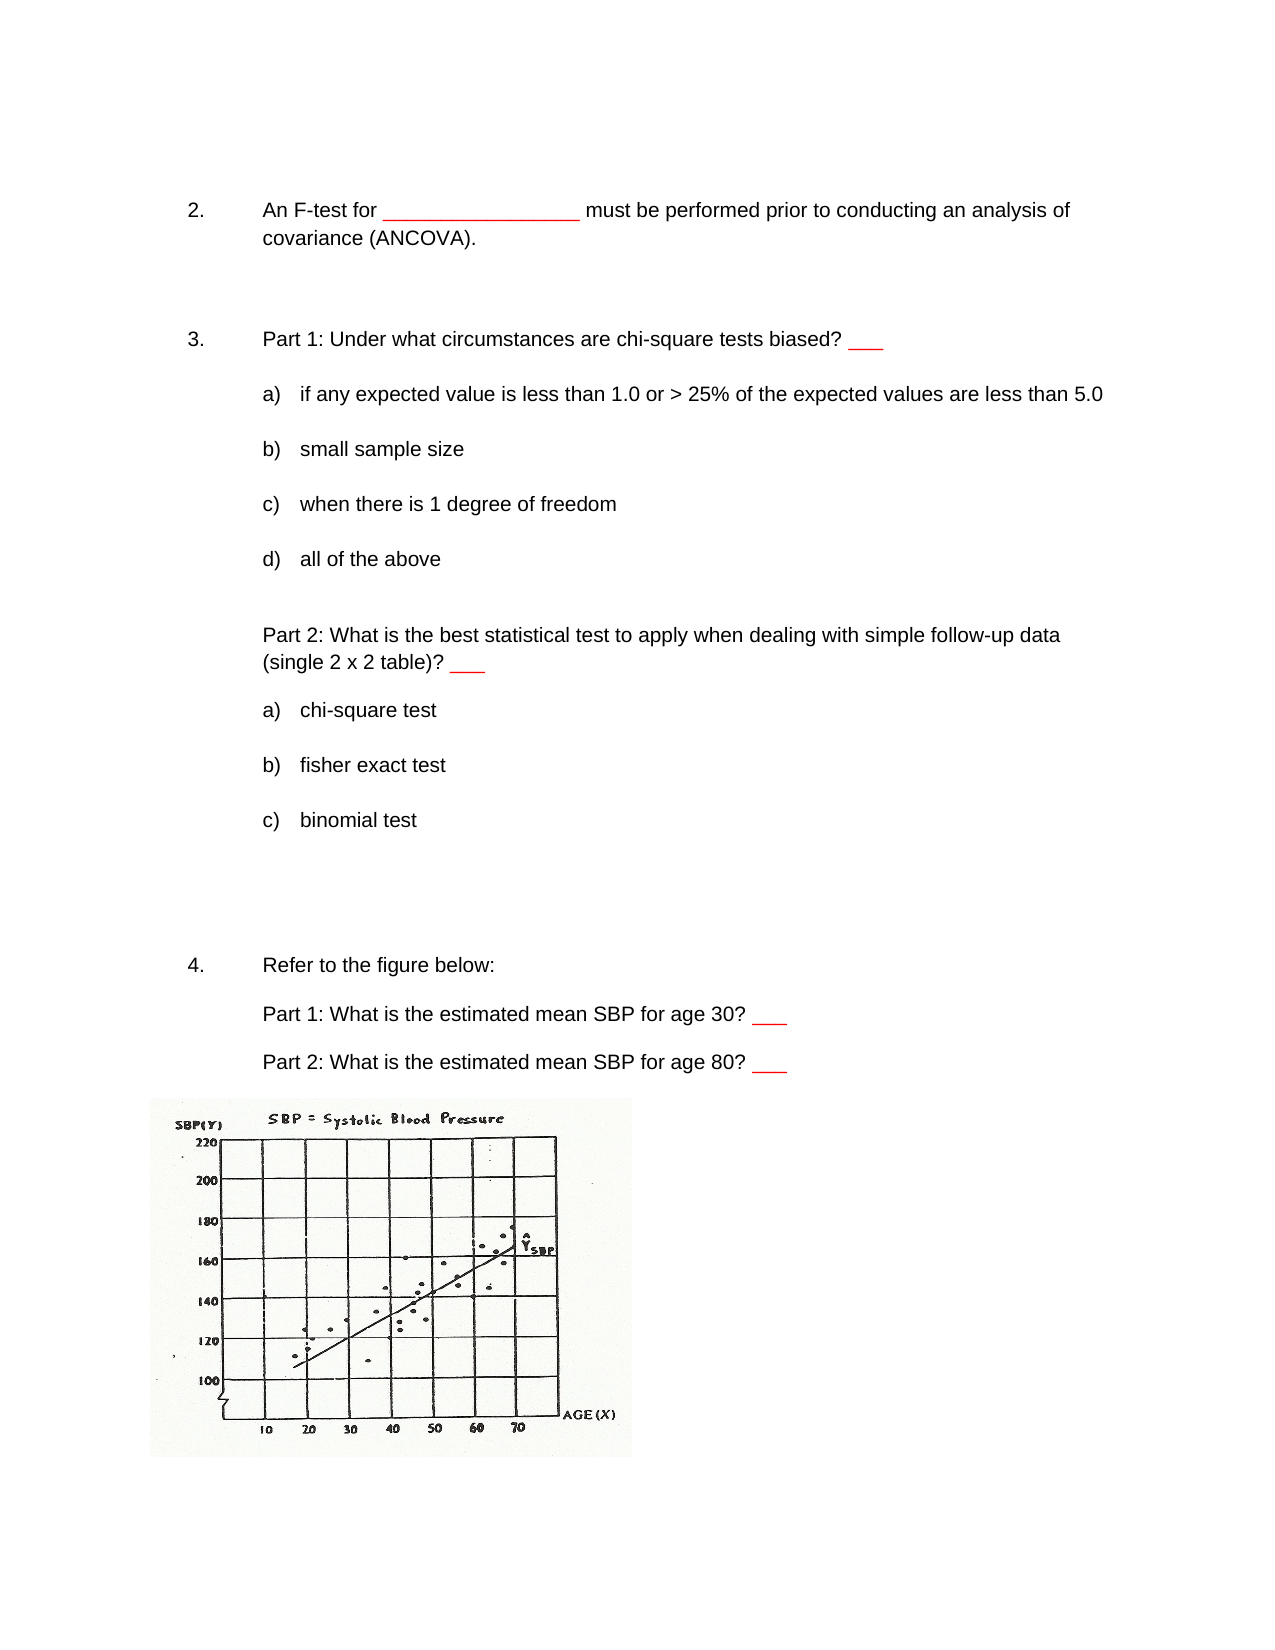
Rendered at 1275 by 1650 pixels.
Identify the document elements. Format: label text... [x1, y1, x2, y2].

list all of the above [262, 547, 1125, 571]
text Part 2: What is the estimated mean SBP for age 80? ___ [262, 1050, 1125, 1074]
list Part 1: Under what circumstances are chi-square tests biased? ___ [187, 327, 1125, 351]
list binomial test [262, 808, 1125, 832]
picture [150, 1098, 633, 1457]
text Part 2: What is the best statistical test to apply when dealing with simple follow-up data (single 2 x 2 table)? ___ [262, 622, 1125, 674]
list small sample size [262, 437, 1125, 461]
list An F-test for _________________ must be performed prior to conducting an analysis of covariance (ANCOVA). [187, 198, 1125, 250]
list Refer to the figure below: [187, 953, 1125, 977]
list if any expected value is less than 1.0 or > 25% of the expected values are less than 5.0 [262, 382, 1125, 406]
list chi-square test [262, 698, 1125, 722]
text Part 1: What is the estimated mean SBP for age 30? ___ [262, 1002, 1125, 1026]
list when there is 1 degree of freedom [262, 492, 1125, 516]
list fisher exact test [262, 753, 1125, 777]
